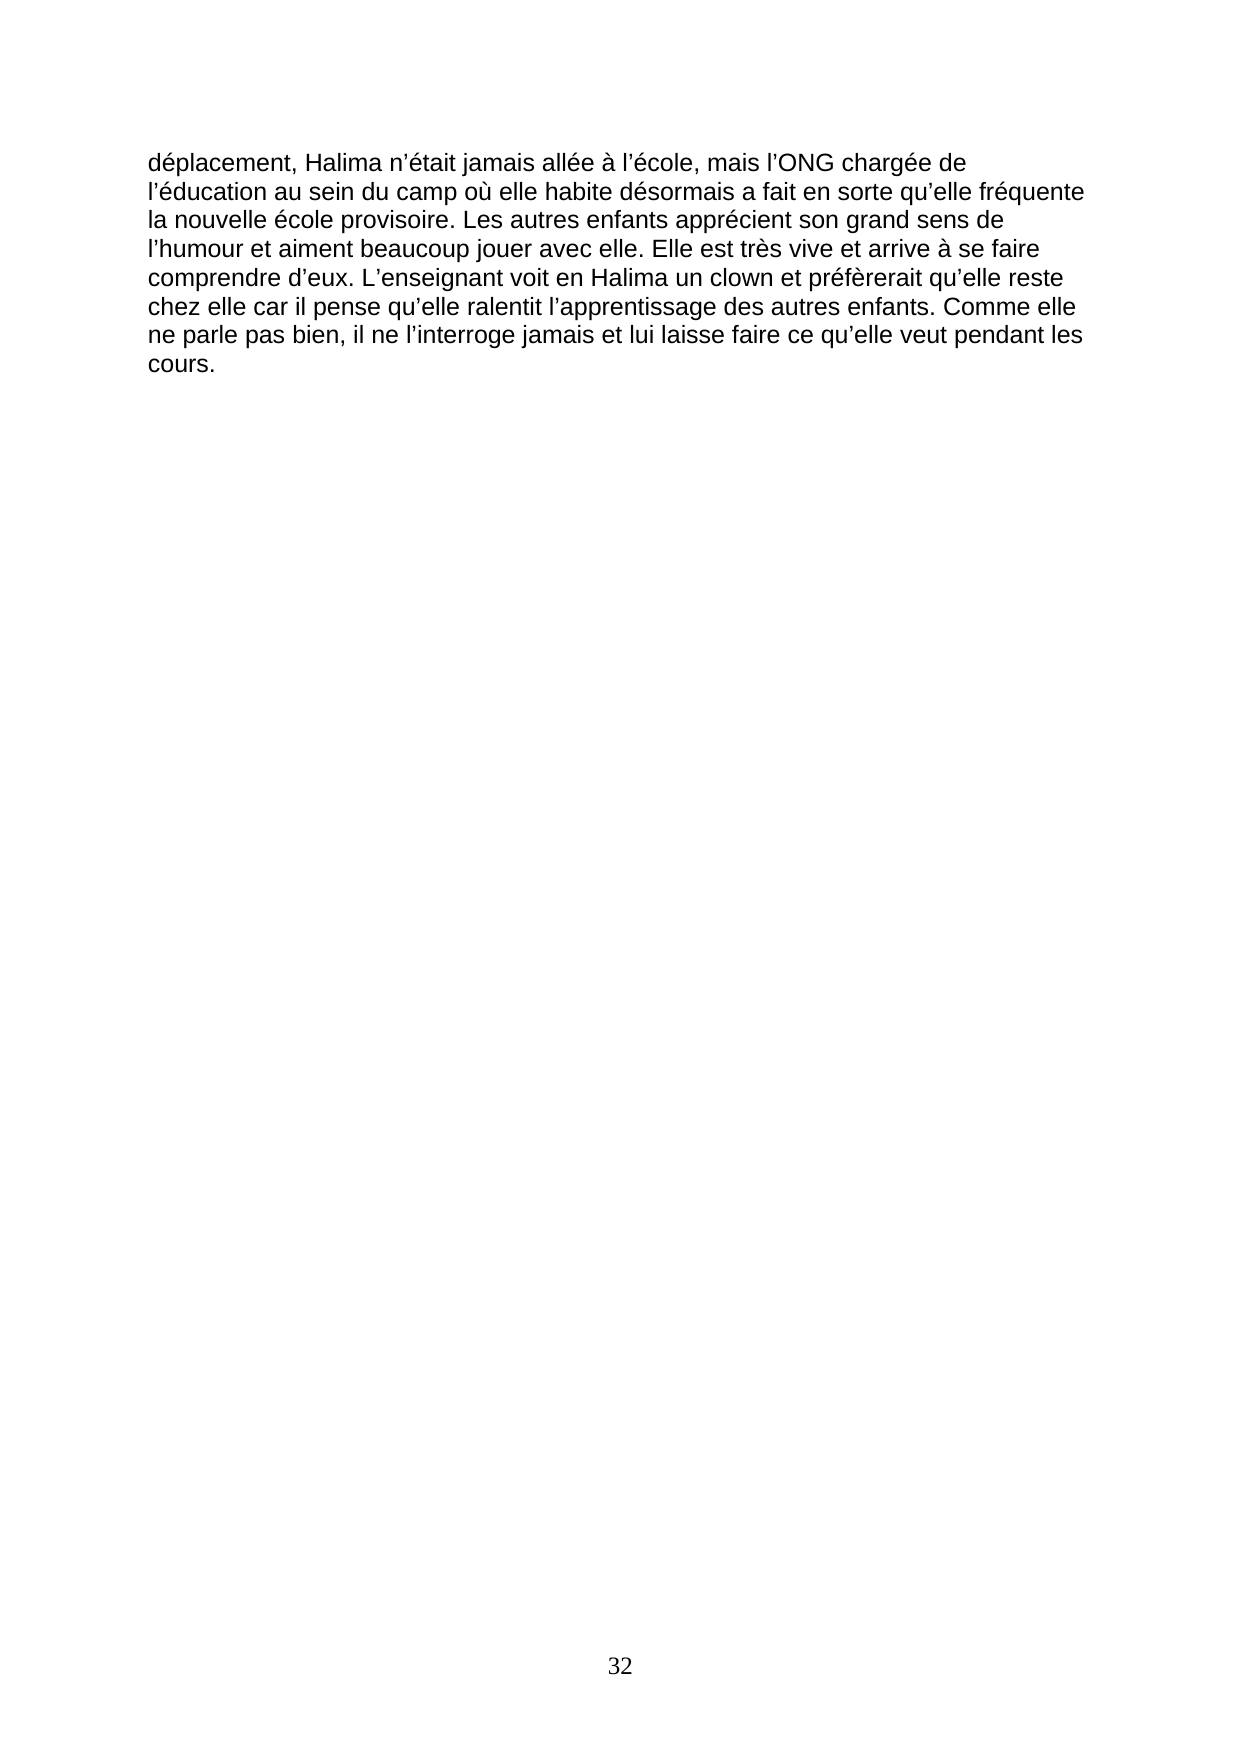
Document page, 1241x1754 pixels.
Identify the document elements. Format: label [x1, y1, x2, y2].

text [148, 148, 1092, 378]
